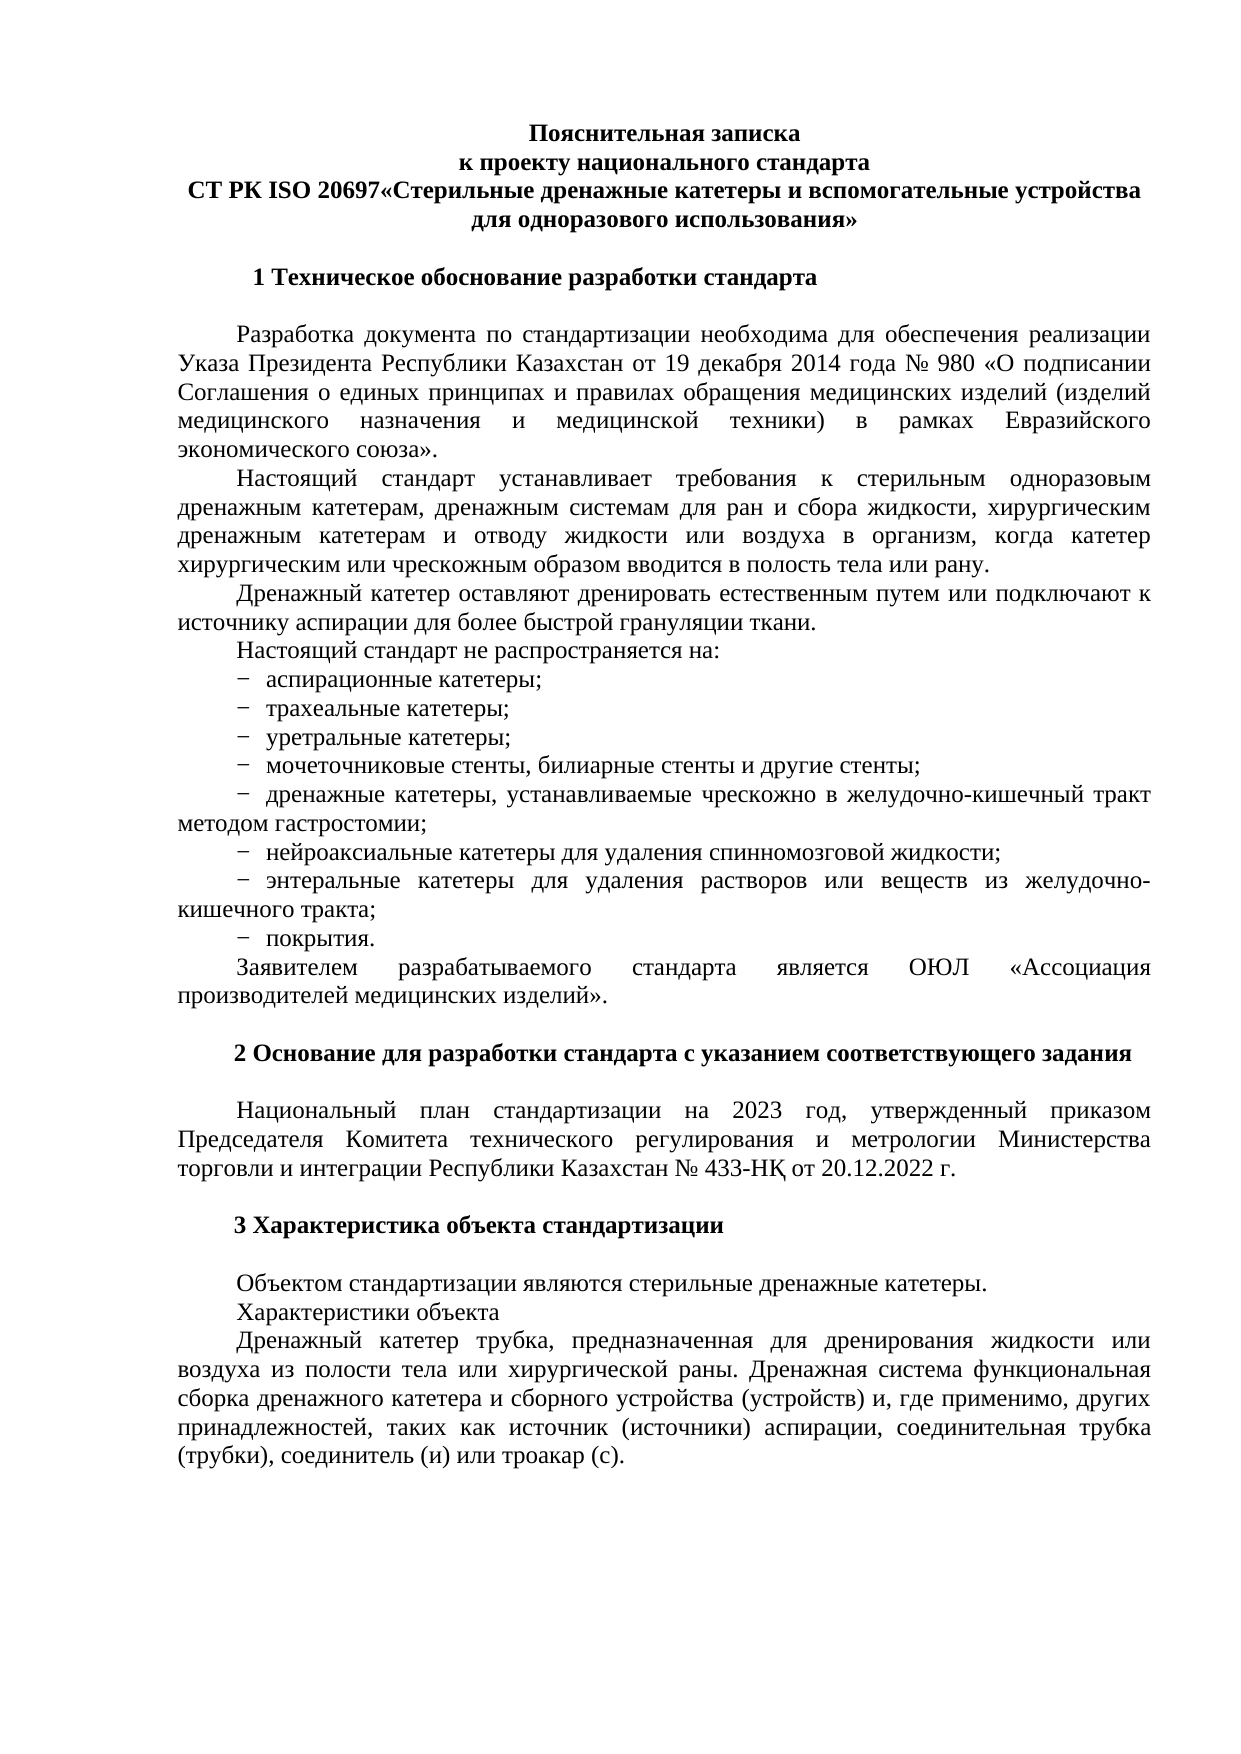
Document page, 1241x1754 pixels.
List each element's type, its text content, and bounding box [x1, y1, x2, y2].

text 3 Характеристика объекта стандартизации [177, 1211, 1152, 1239]
list аспирационные катетеры; [177, 664, 1152, 693]
list трахеальные катетеры; [177, 693, 1152, 722]
text к проекту национального стандарта [177, 147, 1152, 176]
text Пояснительная записка [177, 118, 1152, 147]
list энтеральные катетеры для удаления растворов или веществ из желудочно-кишечного тракта; [177, 866, 1152, 923]
list уретральные катетеры; [177, 722, 1152, 751]
text Дренажный катетер оставляют дренировать естественным путем или подключают к источнику аспирации для более быстрой грануляции ткани. [177, 578, 1152, 636]
text 2 Основание для разработки стандарта с указанием соответствующего задания [177, 1038, 1152, 1067]
text Характеристики объекта [177, 1297, 1152, 1326]
text 1 Техническое обоснование разработки стандарта [177, 262, 1152, 291]
text Объектом стандартизации являются стерильные дренажные катетеры. [177, 1268, 1152, 1297]
list дренажные катетеры, устанавливаемые чрескожно в желудочно-кишечный тракт методом гастростомии; [177, 779, 1152, 837]
text СТ РК ISO 20697«Стерильные дренажные катетеры и вспомогательные устройства для одноразового использования» [177, 176, 1152, 233]
text Национальный план стандартизации на 2023 год, утвержденный приказом Председателя Комитета технического регулирования и метрологии Министерства торговли и интеграции Республики Казахстан № 433-НҚ от 20.12.2022 г. [177, 1096, 1152, 1182]
text Настоящий стандарт не распространяется на: [177, 636, 1152, 664]
list мочеточниковые стенты, билиарные стенты и другие стенты; [177, 751, 1152, 779]
list нейроаксиальные катетеры для удаления спинномозговой жидкости; [177, 837, 1152, 866]
text Разработка документа по стандартизации необходима для обеспечения реализации Указа Президента Республики Казахстан от 19 декабря 2014 года № 980 «О подписании Соглашения о единых принципах и правилах обращения медицинских изделий (изделий медицинского назначения и медицинской техники) в рамках Евразийского экономического союза». [177, 319, 1152, 463]
list покрытия. [177, 923, 1152, 952]
text Настоящий стандарт устанавливает требования к стерильным одноразовым дренажным катетерам, дренажным системам для ран и сбора жидкости, хирургическим дренажным катетерам и отводу жидкости или воздуха в организм, когда катетер хирургическим или чрескожным образом вводится в полость тела или рану. [177, 463, 1152, 578]
text Заявителем разрабатываемого стандарта является ОЮЛ «Ассоциация производителей медицинских изделий». [177, 952, 1152, 1009]
text Дренажный катетер трубка, предназначенная для дренирования жидкости или воздуха из полости тела или хирургической раны. Дренажная система функциональная сборка дренажного катетера и сборного устройства (устройств) и, где применимо, других принадлежностей, таких как источник (источники) аспирации, соединительная трубка (трубки), соединитель (и) или троакар (с). [177, 1326, 1152, 1469]
